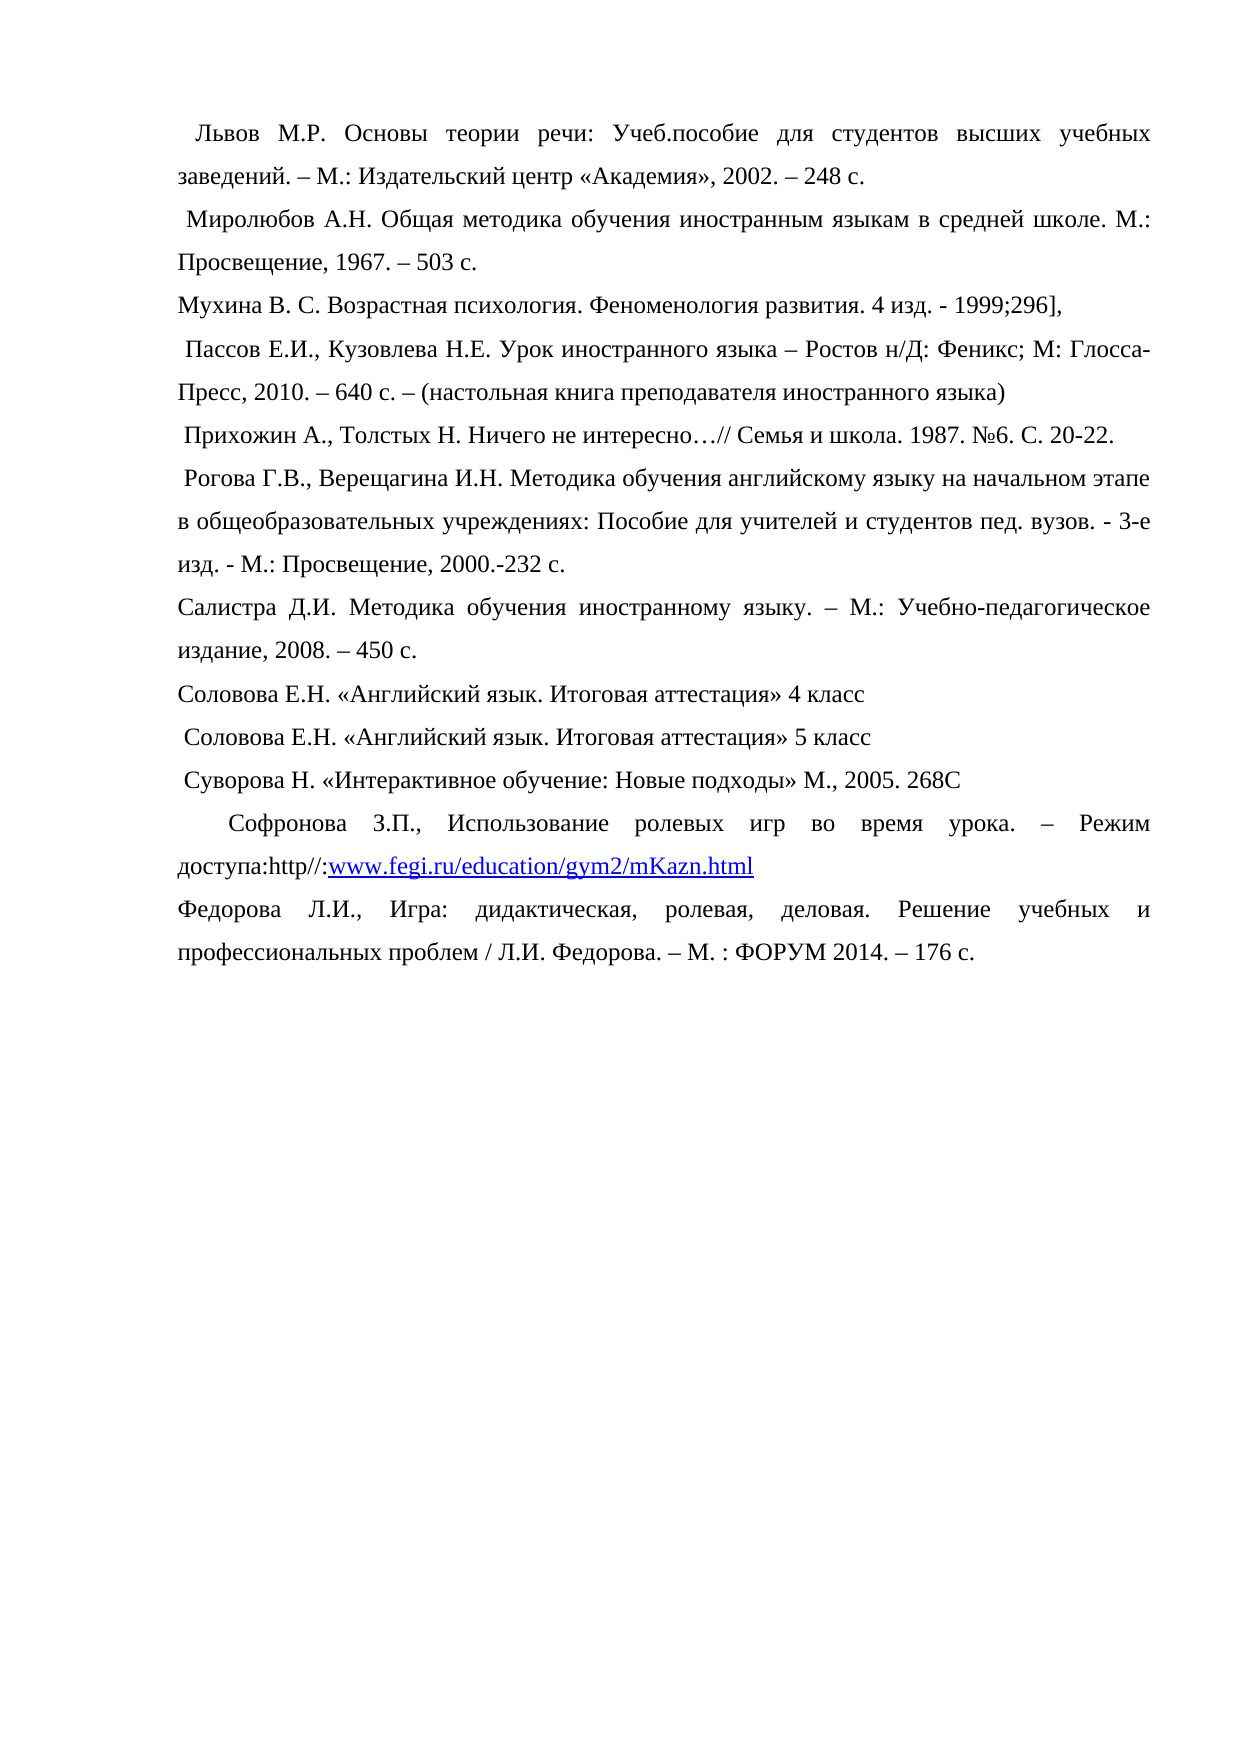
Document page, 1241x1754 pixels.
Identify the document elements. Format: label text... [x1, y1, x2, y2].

text Софронова З.П., Использование ролевых игр во время урока. – Режим доступа:http//:www.fegi.ru/education/gym2/mKazn.html [177, 808, 1152, 880]
text Рогова Г.В., Верещагина И.Н. Методика обучения английскому языку на начальном этапе в общеобразовательных учреждениях: Пособие для учителей и студентов пед. вузов. - 3-е изд. - М.: Просвещение, 2000.-232 с. [177, 463, 1152, 578]
text Салистра Д.И. Методика обучения иностранному языку. – М.: Учебно-педагогическое издание, 2008. – 450 с. [177, 592, 1152, 664]
text Миролюбов А.Н. Общая методика обучения иностранным языкам в средней школе. М.: Просвещение, 1967. – 503 с. [177, 204, 1152, 276]
text Суворова Н. «Интерактивное обучение: Новые подходы» М., 2005. 268C [177, 765, 1152, 794]
text Федорова Л.И., Игра: дидактическая, ролевая, деловая. Решение учебных и профессиональных проблем / Л.И. Федорова. – М. : ФОРУМ 2014. – 176 с. [177, 894, 1152, 966]
text Соловова Е.Н. «Английский язык. Итоговая аттестация» 4 класс [177, 679, 1152, 707]
text Львов М.Р. Основы теории речи: Учеб.пособие для студентов высших учебных заведений. – М.: Издательский центр «Академия», 2002. – 248 с. [177, 118, 1152, 190]
text Прихожин А., Толстых Н. Ничего не интересно…// Семья и школа. 1987. №6. С. 20-22. [177, 420, 1152, 449]
text Пассов Е.И., Кузовлева Н.Е. Урок иностранного языка – Ростов н/Д: Феникс; М: Глосса-Пресс, 2010. – 640 с. – (настольная книга преподавателя иностранного языка) [177, 334, 1152, 406]
text Мухина В. С. Возрастная психология. Феноменология развития. 4 изд. - 1999;296], [177, 291, 1152, 319]
text Соловова Е.Н. «Английский язык. Итоговая аттестация» 5 класс [177, 722, 1152, 751]
